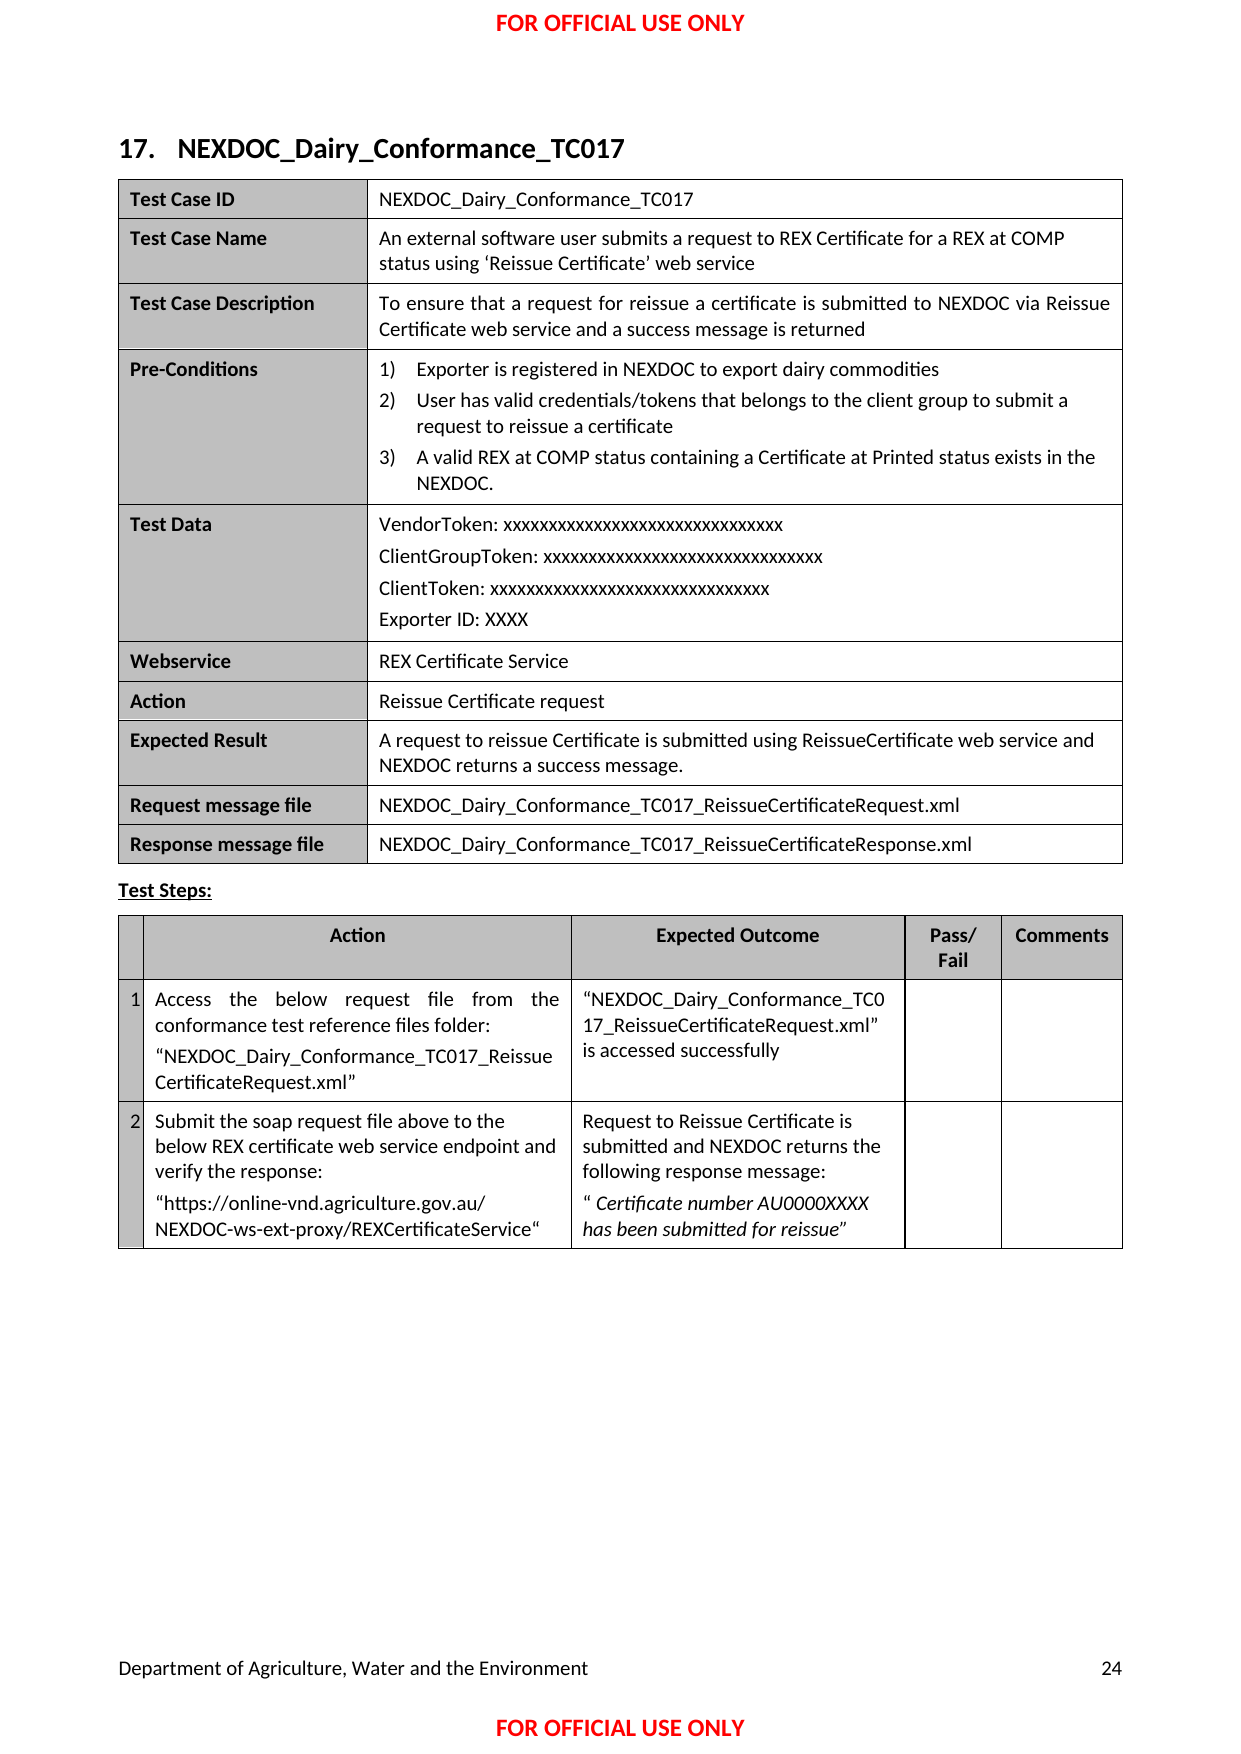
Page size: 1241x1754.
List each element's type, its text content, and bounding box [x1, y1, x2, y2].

table_cell An external software user submits a request to REX Certificate for a REX at COMP status using ‘Reissue Certificate’ web service [368, 219, 1122, 283]
table_cell [906, 1102, 1001, 1247]
table_header Action [144, 916, 571, 979]
table_cell A request to reissue Certificate is submitted using ReissueCertificate web service and NEXDOC returns a success message. [368, 721, 1122, 785]
table_cell To ensure that a request for reissue a certificate is submitted to NEXDOC via Reissue Certificate web service and a success message is returned [368, 284, 1122, 348]
table_header Test Case ID [119, 180, 367, 218]
table_cell NEXDOC_Dairy_Conformance_TC017_ReissueCertificateResponse.xml [368, 825, 1122, 863]
table_cell 2 [119, 1102, 143, 1247]
table_cell Exporter is registered in NEXDOC to export dairy commodities User has valid credentials/tokens that belongs to the client group to submit a request to reissue a certificate A valid REX at COMP status containing a Certificate at Printed status exists in the NEXDOC. [368, 350, 1122, 504]
table_cell VendorToken: xxxxxxxxxxxxxxxxxxxxxxxxxxxxxxx ClientGroupToken: xxxxxxxxxxxxxxxxxxxxxxxxxxxxxxx ClientToken: xxxxxxxxxxxxxxxxxxxxxxxxxxxxxxx Exporter ID: XXXX [368, 505, 1122, 641]
subtitle NEXDOC_Dairy_Conformance_TC017 [118, 131, 1122, 166]
table_cell “NEXDOC_Dairy_Conformance_TC017_ReissueCertificateRequest.xml” is accessed successfully [572, 980, 904, 1101]
table_cell NEXDOC_Dairy_Conformance_TC017_ReissueCertificateRequest.xml [368, 786, 1122, 824]
table_cell Request to Reissue Certificate is submitted and NEXDOC returns the following response message: “ Certificate number AU0000XXXX has been submitted for reissue” [572, 1102, 904, 1247]
table_cell [906, 980, 1001, 1101]
table_cell Webservice [119, 642, 367, 681]
table_cell 1 [119, 980, 143, 1101]
table_cell Expected Result [119, 721, 367, 785]
table_cell [1002, 1102, 1122, 1247]
table_cell Test Case Description [119, 284, 367, 348]
table_cell Test Data [119, 505, 367, 641]
table_cell REX Certificate Service [368, 642, 1122, 681]
table_header NEXDOC_Dairy_Conformance_TC017 [368, 180, 1122, 218]
table_cell Request message file [119, 786, 367, 824]
table_cell Test Case Name [119, 219, 367, 283]
table_header Pass/Fail [906, 916, 1001, 979]
table_cell Action [119, 682, 367, 719]
table_cell Response message file [119, 825, 367, 863]
table_cell Access the below request file from the conformance test reference files folder: “NEXDOC_Dairy_Conformance_TC017_ReissueCertificateRequest.xml” [144, 980, 571, 1101]
table_cell Reissue Certificate request [368, 682, 1122, 719]
table_cell [1002, 980, 1122, 1101]
table_cell Submit the soap request file above to the below REX certificate web service endpoint and verify the response: “https://online-vnd.agriculture.gov.au/NEXDOC-ws-ext-proxy/REXCertificateService“ [144, 1102, 571, 1247]
text Test Steps: [118, 877, 1122, 902]
table_header Expected Outcome [572, 916, 904, 979]
table_header Comments [1002, 916, 1122, 979]
table_cell Pre-Conditions [119, 350, 367, 504]
table_header [119, 916, 143, 979]
